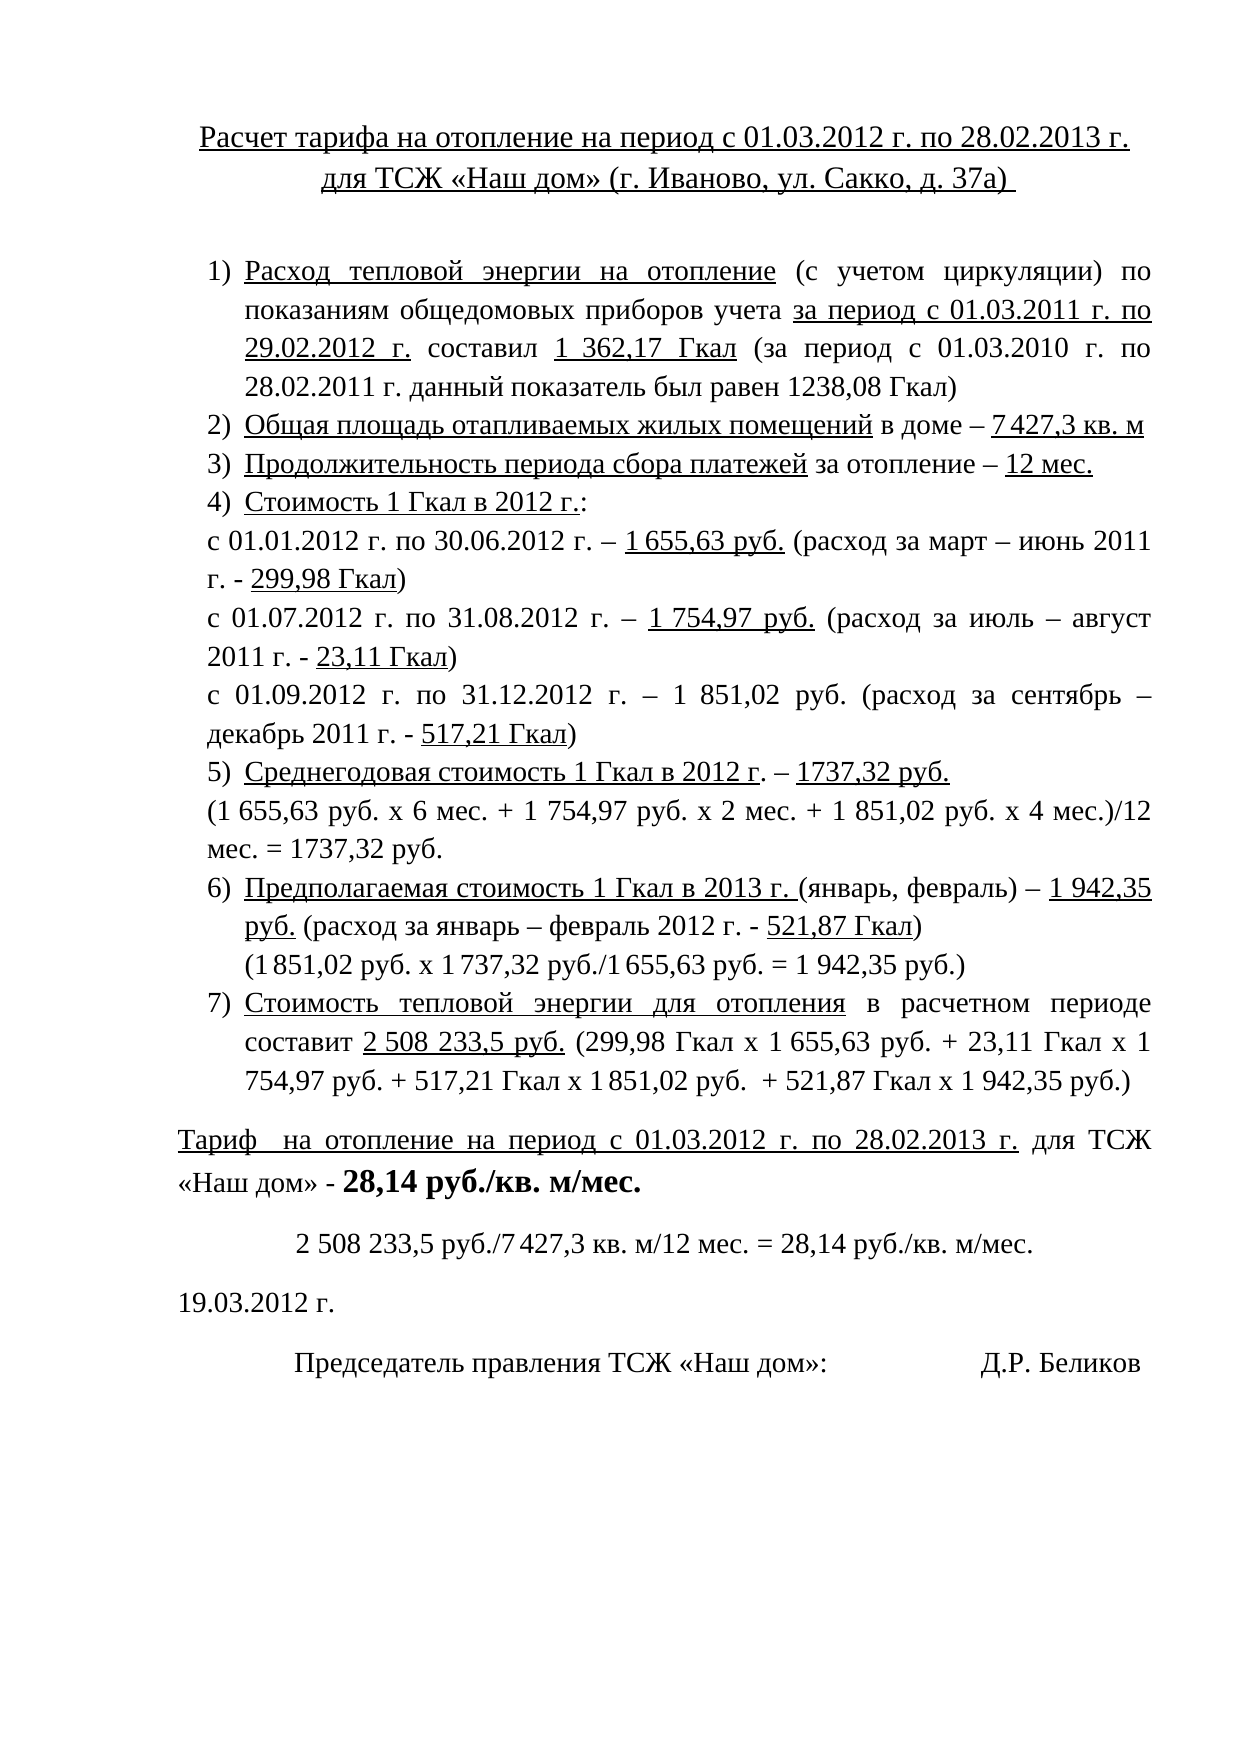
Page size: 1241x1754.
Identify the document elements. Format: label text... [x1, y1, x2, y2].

text Председатель правления ТСЖ «Наш дом»: Д.Р. Беликов [177, 1345, 1152, 1378]
text Расчет тарифа на отопление на период с 01.03.2012 г. по 28.02.2013 г. для ТСЖ «Наш дом» (г. Иваново, ул. Сакко, д. 37а) [177, 118, 1152, 195]
text Тариф на отопление на период с 01.03.2012 г. по 28.02.2013 г. для ТСЖ «Наш дом» - 28,14 руб./кв. м/мес. [177, 1122, 1152, 1199]
list с 01.09.2012 г. по 31.12.2012 г. – 1 851,02 руб. (расход за сентябрь – декабрь . - 517,21 Гкал) [207, 677, 1152, 749]
list Продолжительность периода сбора платежей за отопление – 12 мес. [207, 446, 1152, 479]
list Общая площадь отапливаемых жилых помещений в доме – [207, 407, 1152, 441]
text 2 508 233,5 руб./7 427,3 кв. м/12 мес. = 28,14 руб./кв. м/мес. [177, 1226, 1152, 1260]
list с 01.07.2012 г. по 31.08.2012 г. – 1 754,97 руб. (расход за июль – август . - 23,11 Гкал) [207, 600, 1152, 672]
list Стоимость тепловой энергии для отопления в расчетном периоде составит 2 508 233,5 руб. (299,98 Гкал х 1 655,63 руб. + 23,11 Гкал х 1 754,97 руб. + 517,21 Гкал х 1 851,02 руб. + 521,87 Гкал х 1 942,35 руб.) [207, 986, 1152, 1096]
text 19.03.2012 г. [177, 1286, 1152, 1319]
list Предполагаемая стоимость 1 Гкал в . (январь, февраль) – 1 942,35 руб. (расход за январь – февраль . - 521,87 Гкал) [207, 870, 1152, 942]
list Стоимость 1 Гкал в .: [207, 484, 1152, 518]
list (1 655,63 руб. х 6 мес. + 1 754,97 руб. х 2 мес. + 1 851,02 руб. х 4 мес.)/12 мес. = 1737,32 руб. [207, 793, 1152, 865]
list Среднегодовая стоимость 1 Гкал в . – 1737,32 руб. [207, 754, 1152, 788]
list (1 851,02 руб. х 1 737,32 руб./1 655,63 руб. = 1 942,35 руб.) [244, 947, 1152, 981]
list Расход тепловой энергии на отопление (с учетом циркуляции) по показаниям общедомовых приборов учета за период с 01.03.2011 г. по 29.02.2012 г. составил 1 362,17 Гкал (за период с 01.03.2010 г. по 28.02.2011 г. данный показатель был равен 1238,08 Гкал) [207, 253, 1152, 402]
list с 01.01.2012 г. по 30.06.2012 г. – 1 655,63 руб. (расход за март – июнь . - 299,98 Гкал) [207, 523, 1152, 595]
